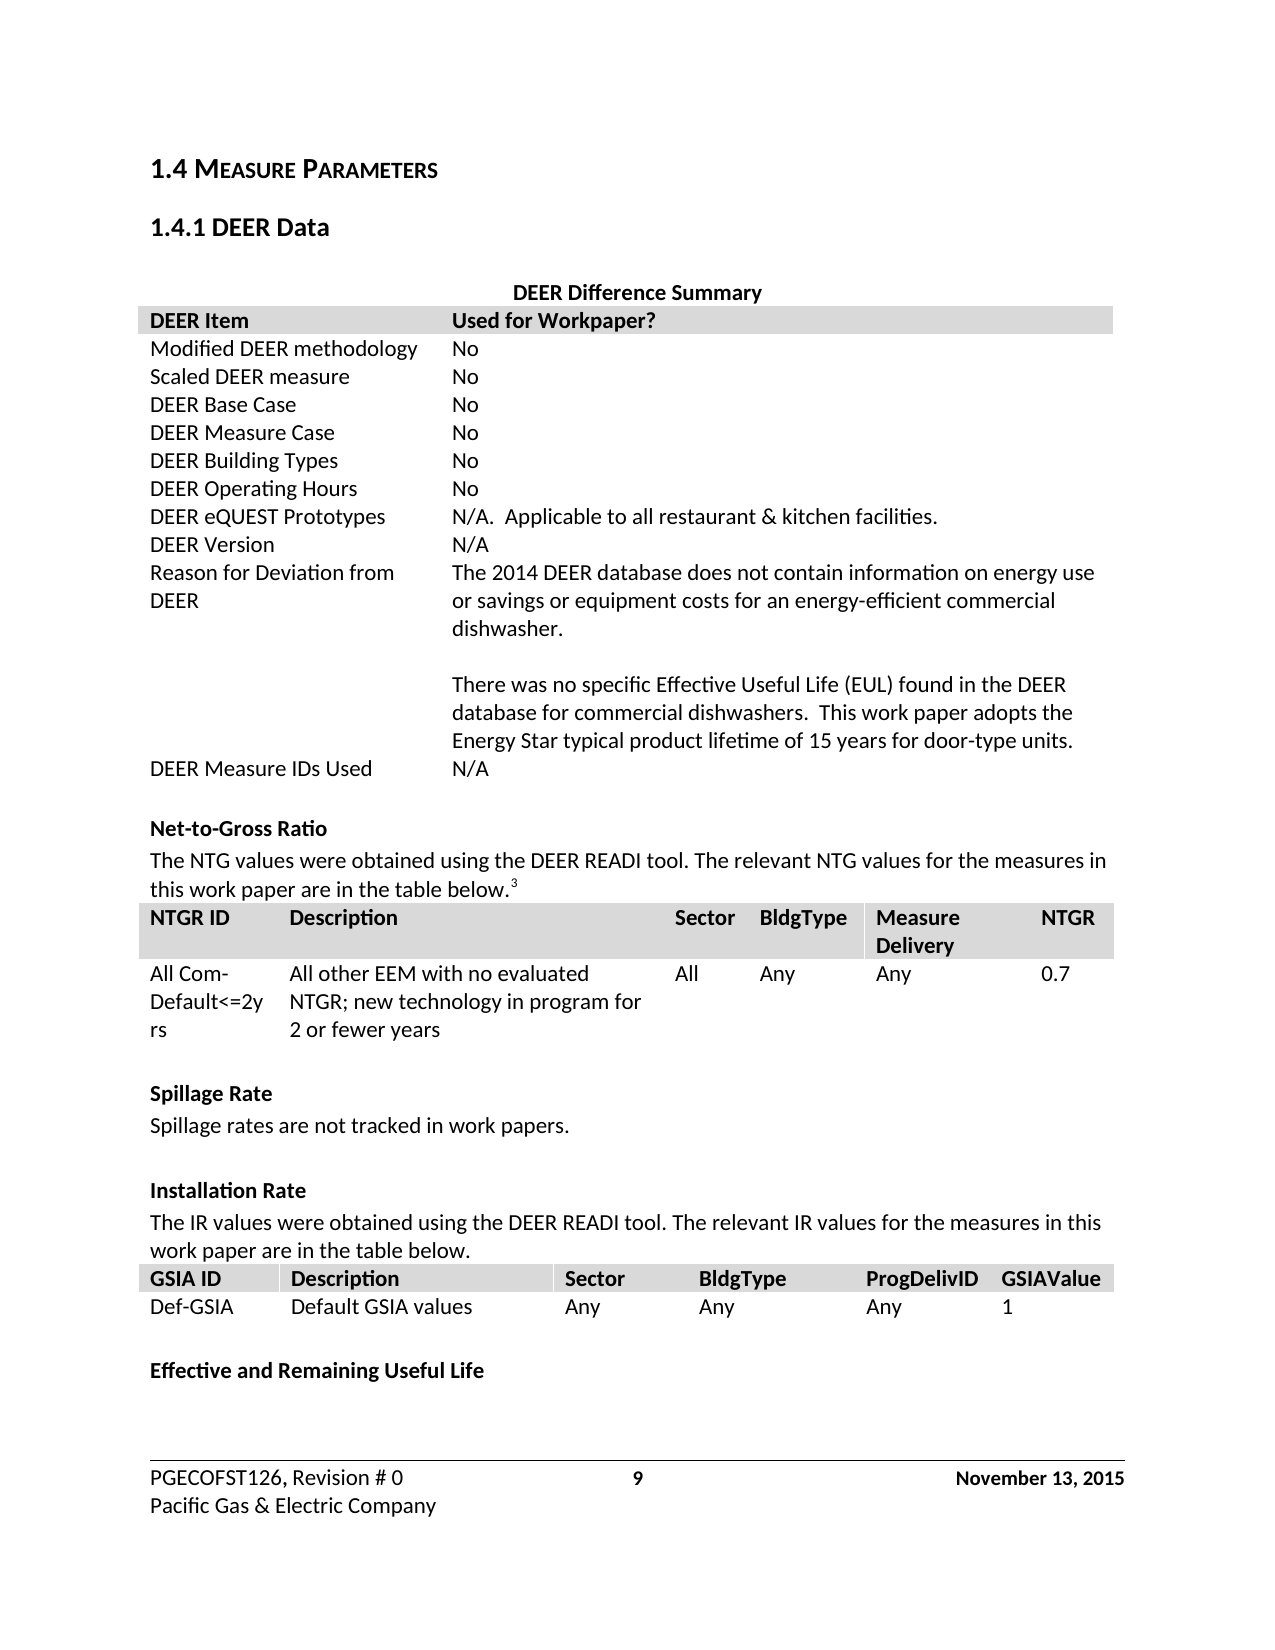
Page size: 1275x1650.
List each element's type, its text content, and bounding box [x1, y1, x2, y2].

table_header GSIAValue [990, 1264, 1114, 1292]
text The IR values were obtained using the DEER READI tool. The relevant IR values for the measures in this work paper are in the table below. [150, 1208, 1125, 1264]
table_cell DEER Version [138, 530, 440, 558]
table_cell Any [554, 1292, 688, 1320]
table_cell No [440, 362, 1113, 390]
table_cell No [440, 390, 1113, 418]
text Net-to-Gross Ratio [150, 814, 1125, 842]
table_header Description [278, 903, 664, 959]
table_header Sector [554, 1264, 688, 1292]
text Effective and Remaining Useful Life [150, 1356, 1125, 1384]
table_cell Any [748, 959, 864, 1043]
table_cell Reason for Deviation from DEER [138, 558, 440, 754]
table_cell No [440, 334, 1113, 362]
table_cell N/A [440, 754, 1113, 782]
table_cell DEER Building Types [138, 446, 440, 474]
table_cell Any [688, 1292, 855, 1320]
table_header GSIA ID [139, 1264, 279, 1292]
text DEER Difference Summary [150, 278, 1125, 306]
table_cell All other EEM with no evaluated NTGR; new technology in program for 2 or fewer years [278, 959, 664, 1043]
table_header Measure Delivery [865, 903, 1030, 959]
table_header Sector [664, 903, 748, 959]
table_header NTGR ID [139, 903, 278, 959]
table_cell No [440, 474, 1113, 502]
table_cell Any [865, 959, 1030, 1043]
table_header BldgType [688, 1264, 855, 1292]
table_header ProgDelivID [855, 1264, 990, 1292]
subtitle 1.4 Measure Parameters [150, 150, 1125, 186]
table_header DEER Item [138, 306, 440, 334]
table_cell Def-GSIA [139, 1292, 279, 1320]
table_header Description [280, 1264, 553, 1292]
table_header BldgType [748, 903, 864, 959]
text Spillage rates are not tracked in work papers. [150, 1111, 1125, 1139]
table_cell No [440, 418, 1113, 446]
table_cell N/A [440, 530, 1113, 558]
table_cell DEER Measure Case [138, 418, 440, 446]
table_cell The 2014 DEER database does not contain information on energy use or savings or equipment costs for an energy-efficient commercial dishwasher. There was no specific Effective Useful Life (EUL) found in the DEER database for commercial dishwashers. This work paper adopts the Energy Star typical product lifetime of 15 years for door-type units. [440, 558, 1113, 754]
table_cell DEER Operating Hours [138, 474, 440, 502]
table_cell N/A. Applicable to all restaurant & kitchen facilities. [440, 502, 1113, 530]
table_cell Default GSIA values [280, 1292, 553, 1320]
table_cell 0.7 [1030, 959, 1114, 1043]
table_header NTGR [1030, 903, 1114, 959]
table_cell DEER Base Case [138, 390, 440, 418]
table_cell Scaled DEER measure [138, 362, 440, 390]
table_header Used for Workpaper? [440, 306, 1113, 334]
table_cell All Com-Default<=2yrs [139, 959, 278, 1043]
table_cell 1 [990, 1292, 1114, 1320]
table_cell All [664, 959, 748, 1043]
table_cell Modified DEER methodology [138, 334, 440, 362]
table_cell DEER Measure IDs Used [138, 754, 440, 782]
text Spillage Rate [150, 1079, 1125, 1107]
subtitle 1.4.1 DEER Data [150, 211, 1125, 244]
text The NTG values were obtained using the DEER READI tool. The relevant NTG values for the measures in this work paper are in the table below. [150, 847, 1125, 903]
text Installation Rate [150, 1176, 1125, 1204]
table_cell Any [855, 1292, 990, 1320]
table_cell DEER eQUEST Prototypes [138, 502, 440, 530]
table_cell No [440, 446, 1113, 474]
